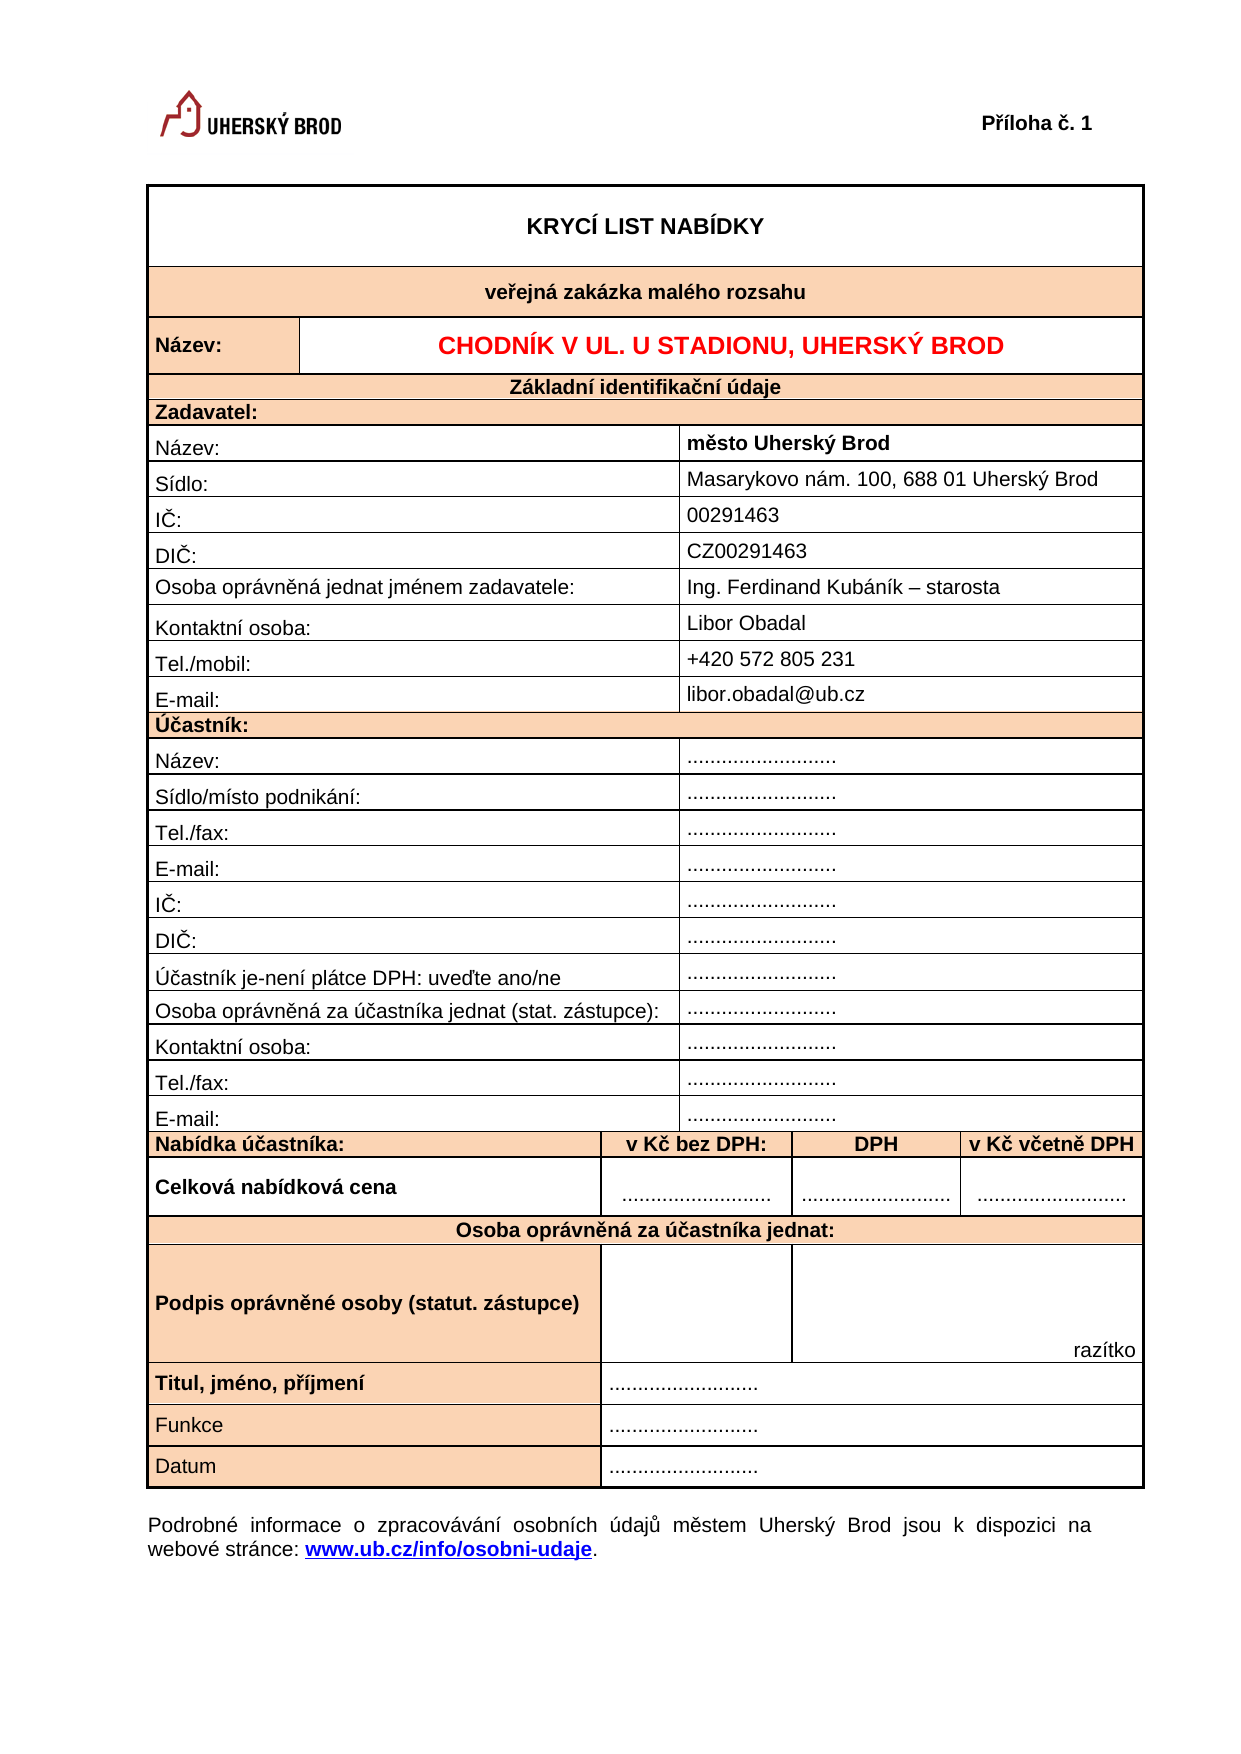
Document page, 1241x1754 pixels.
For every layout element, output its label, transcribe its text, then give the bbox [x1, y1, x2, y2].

table_cell Kontaktní osoba: [149, 605, 679, 639]
table_header KRYCÍ LIST NABÍDKY [149, 187, 1142, 266]
table_cell .......................... [680, 882, 1142, 917]
table_cell Kontaktní osoba: [149, 1025, 679, 1059]
table_cell Libor Obadal [680, 605, 1142, 639]
table_cell .......................... [602, 1447, 1142, 1486]
table_cell .......................... [680, 775, 1142, 809]
table_cell veřejná zakázka malého rozsahu [149, 267, 1142, 316]
table_cell Funkce [149, 1405, 600, 1445]
table_cell chodník v ul. u stadionu, uherský brod [300, 318, 1142, 373]
table_cell .......................... [602, 1405, 1142, 1445]
table_cell .......................... [680, 811, 1142, 845]
table_cell Tel./mobil: [149, 641, 679, 676]
table_cell DIČ: [149, 918, 679, 953]
table_cell Tel./fax: [149, 1061, 679, 1095]
table_cell Účastník je-není plátce DPH: uveďte ano/ne [149, 954, 679, 990]
table_cell v Kč včetně DPH [961, 1132, 1142, 1156]
table_cell Sídlo: [149, 462, 679, 496]
picture [147, 73, 354, 155]
table_cell .......................... [680, 739, 1142, 773]
table_cell CZ00291463 [680, 533, 1142, 568]
table_cell IČ: [149, 882, 679, 917]
table_cell Sídlo/místo podnikání: [149, 775, 679, 809]
table_cell v Kč bez DPH: [602, 1132, 791, 1156]
table_cell libor.obadal@ub.cz [680, 677, 1142, 711]
table_cell Zadavatel: [149, 400, 1142, 424]
table_cell Osoba oprávněná jednat jménem zadavatele: [149, 569, 679, 604]
table_cell město Uherský Brod [680, 426, 1142, 460]
table_cell E-mail: [149, 1096, 679, 1131]
table_cell Nabídka účastníka: [149, 1132, 600, 1156]
table_cell E-mail: [149, 677, 679, 711]
table_cell Podpis oprávněné osoby (statut. zástupce) [149, 1245, 600, 1362]
table_cell .......................... [680, 991, 1142, 1023]
table_cell .......................... [602, 1158, 791, 1215]
table_cell Název: [149, 318, 299, 373]
table_cell Osoba oprávněná za účastníka jednat: [149, 1217, 1142, 1243]
text Podrobné informace o zpracovávání osobních údajů městem Uherský Brod jsou k dispozici na webové stránce: www.ub.cz/info/osobni-udaje. [148, 1513, 1092, 1561]
table_cell Titul, jméno, příjmení [149, 1363, 600, 1403]
table_cell .......................... [680, 846, 1142, 881]
table_cell Osoba oprávněná za účastníka jednat (stat. zástupce): [149, 991, 679, 1023]
table_cell Ing. Ferdinand Kubáník – starosta [680, 569, 1142, 604]
table_cell E-mail: [149, 846, 679, 881]
table_cell DIČ: [149, 533, 679, 568]
table_cell .......................... [680, 918, 1142, 953]
table_cell .......................... [680, 1061, 1142, 1095]
table_cell 00291463 [680, 497, 1142, 532]
table_cell Tel./fax: [149, 811, 679, 845]
table_cell DPH [793, 1132, 960, 1156]
table_cell .......................... [602, 1363, 1142, 1403]
table_cell Název: [149, 426, 679, 460]
table_cell Základní identifikační údaje [149, 375, 1142, 398]
table_cell Celková nabídková cena [149, 1158, 600, 1215]
table_cell .......................... [793, 1158, 960, 1215]
table_cell +420 572 805 231 [680, 641, 1142, 676]
table_cell .......................... [680, 954, 1142, 990]
table_cell .......................... [680, 1025, 1142, 1059]
table_cell [602, 1245, 791, 1362]
table_cell IČ: [149, 497, 679, 532]
table_cell Název: [149, 739, 679, 773]
table_cell Účastník: [149, 713, 1142, 737]
table_cell razítko [793, 1245, 1142, 1362]
table_cell Datum [149, 1447, 600, 1486]
table_cell Masarykovo nám. 100, 688 01 Uherský Brod [680, 462, 1142, 496]
table_cell .......................... [680, 1096, 1142, 1131]
table_cell .......................... [961, 1158, 1142, 1215]
